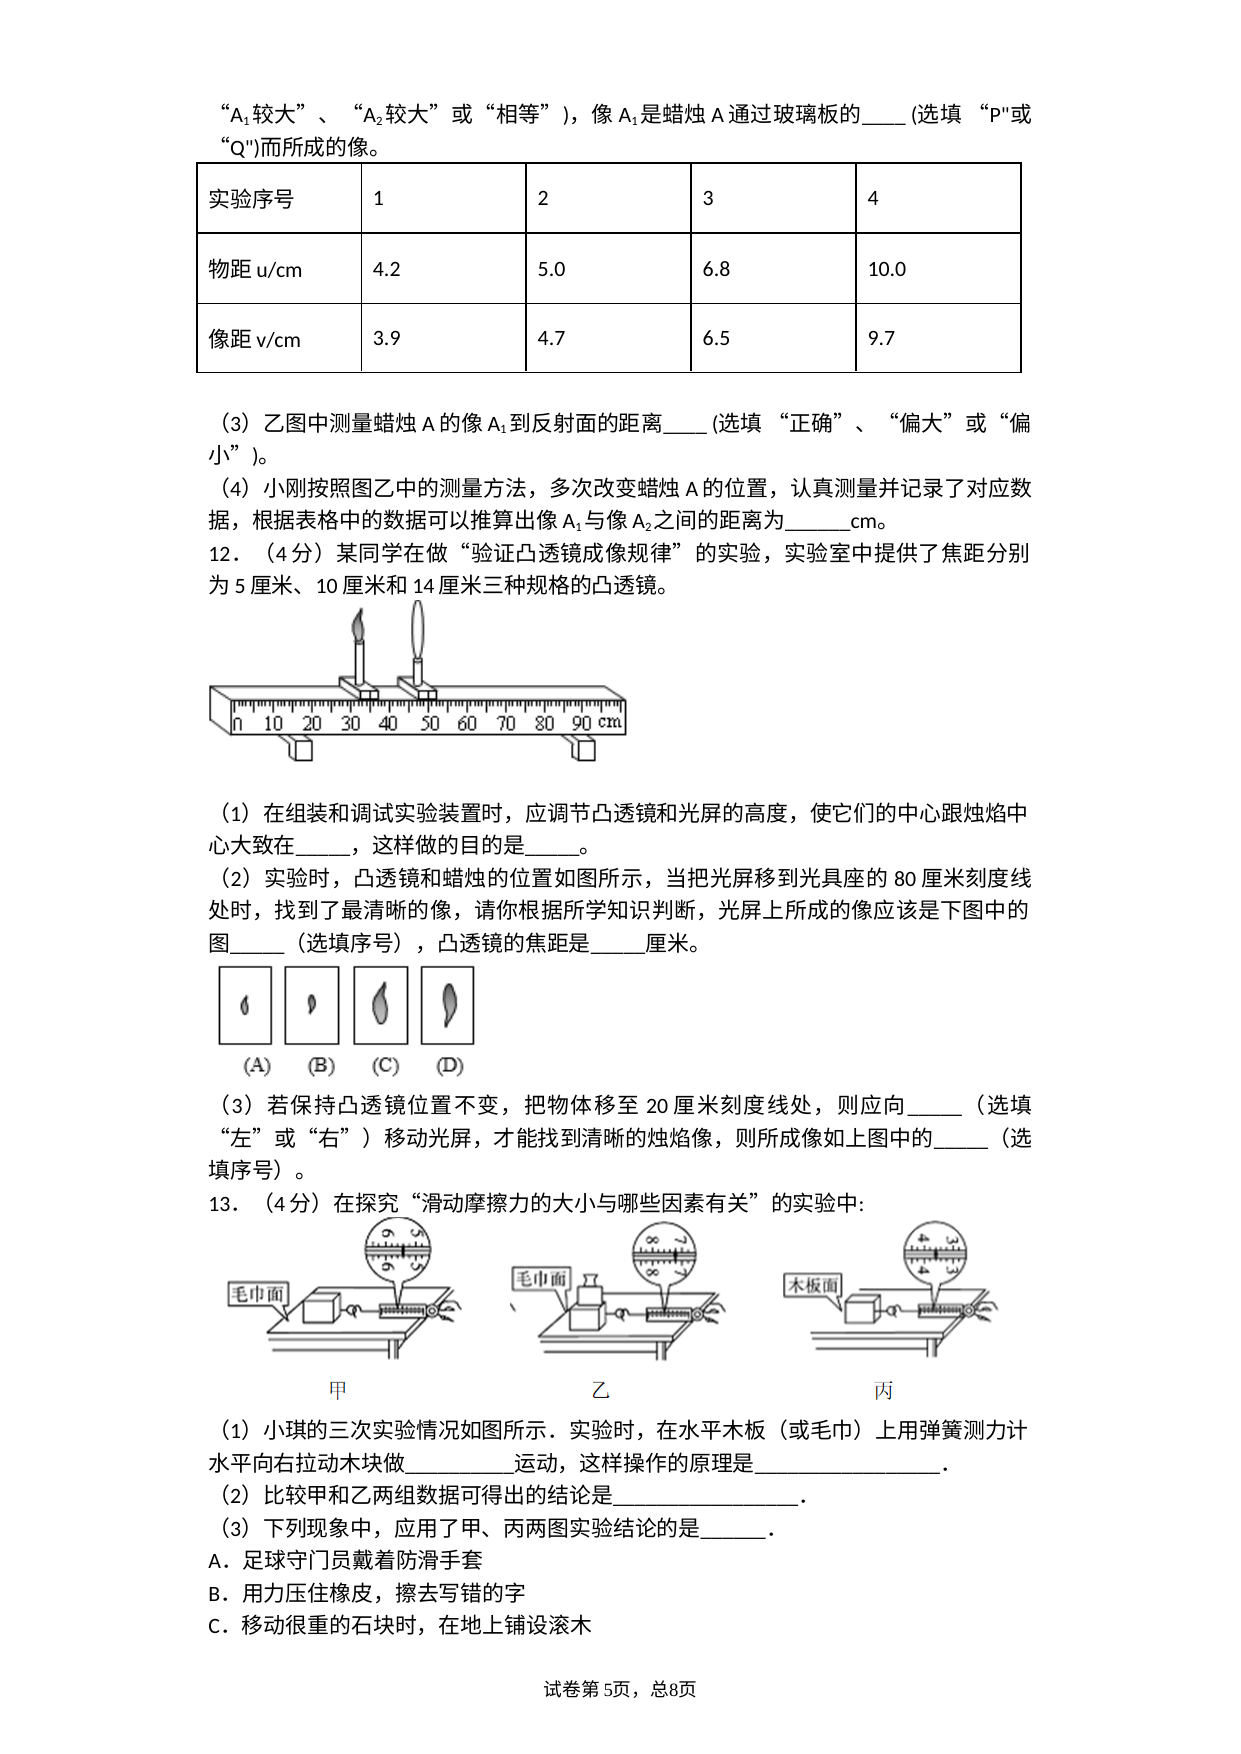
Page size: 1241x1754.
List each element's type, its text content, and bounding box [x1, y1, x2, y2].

text （3）若保持凸透镜位置不变，把物体移至20厘米刻度线处，则应向_____（选填“左”或“右”）移动光屏，才能找到清晰的烛焰像，则所成像如上图中的_____（选填序号）。 [208, 1088, 1032, 1185]
text B．用力压住橡皮，擦去写错的字 [208, 1575, 1032, 1608]
table_cell 4.2 [362, 234, 525, 303]
table_header 实验序号 [198, 164, 361, 232]
picture [208, 957, 487, 1086]
table_header 3 [692, 164, 855, 232]
table_cell 物距u/cm [198, 234, 361, 303]
text 12．（4分）某同学在做“验证凸透镜成像规律”的实验，实验室中提供了焦距分别为5厘米、10厘米和14厘米三种规格的凸透镜。 [208, 535, 1032, 600]
text （1）在组装和调试实验装置时，应调节凸透镜和光屏的高度，使它们的中心跟烛焰中心大致在_____，这样做的目的是_____。 [208, 795, 1032, 860]
text （2）比较甲和乙两组数据可得出的结论是_________________． [208, 1478, 1032, 1510]
text A．足球守门员戴着防滑手套 [208, 1543, 1032, 1575]
picture [208, 1217, 1008, 1412]
table_header 2 [527, 164, 690, 232]
table_cell 10.0 [857, 234, 1020, 303]
text （2）实验时，凸透镜和蜡烛的位置如图所示，当把光屏移到光具座的80厘米刻度线处时，找到了最清晰的像，请你根据所学知识判断，光屏上所成的像应该是下图中的图_____（选填序号），凸透镜的焦距是_____厘米。 [208, 860, 1032, 958]
table_header 1 [362, 164, 525, 232]
text （3）乙图中测量蜡烛A的像A1到反射面的距离____ (选填 “正确”、“偏大”或“偏小”)。 [208, 405, 1032, 470]
table_cell 4.7 [527, 304, 690, 371]
text （4）小刚按照图乙中的测量方法，多次改变蜡烛A的位置，认真测量并记录了对应数据，根据表格中的数据可以推算出像A1与像A2之间的距离为______cm。 [208, 470, 1032, 535]
text 13．（4分）在探究“滑动摩擦力的大小与哪些因素有关”的实验中: [208, 1185, 1032, 1218]
table_cell 3.9 [362, 304, 525, 371]
text （1）小琪的三次实验情况如图所示．实验时，在水平木板（或毛巾）上用弹簧测力计水平向右拉动木块做__________运动，这样操作的原理是_________________． [208, 1413, 1032, 1478]
table_cell 6.8 [692, 234, 855, 303]
table_cell 6.5 [692, 304, 855, 371]
picture [208, 600, 638, 768]
table_cell 5.0 [527, 234, 690, 303]
text C．移动很重的石块时，在地上铺设滚木 [208, 1608, 1032, 1640]
text （3）下列现象中，应用了甲、丙两图实验结论的是______． [208, 1510, 1032, 1543]
table_cell 像距v/cm [198, 304, 361, 371]
table_header 4 [857, 164, 1020, 232]
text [208, 97, 1032, 162]
table_cell 9.7 [857, 304, 1020, 371]
